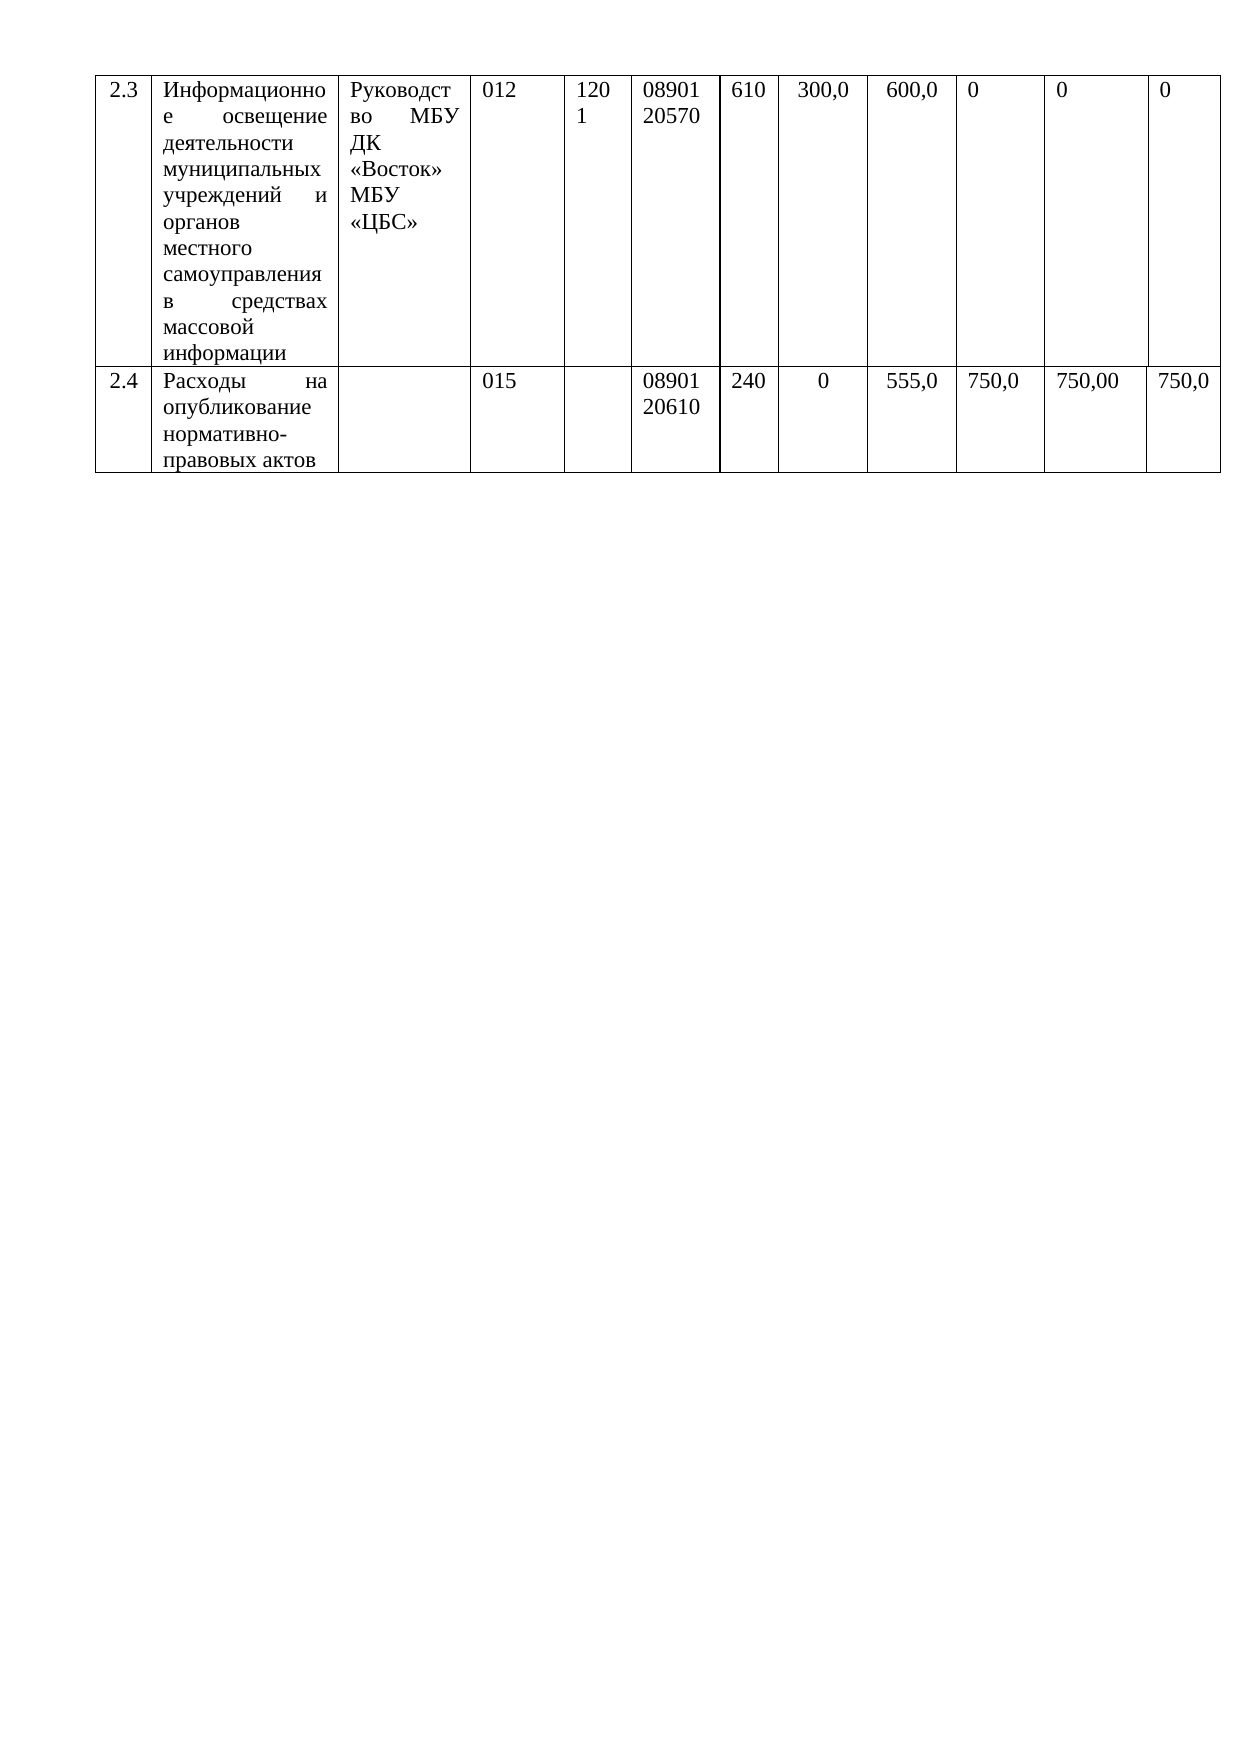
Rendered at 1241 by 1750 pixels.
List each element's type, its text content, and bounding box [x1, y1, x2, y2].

table_cell 2.3 [96, 76, 151, 366]
table_cell 750,0 [1147, 367, 1220, 472]
table_cell 015 [471, 367, 564, 472]
table_cell 0 [957, 76, 1044, 366]
table_cell Информационное освещение деятельности муниципальных учреждений и органов местного самоуправления в средствах массовой информации [152, 76, 338, 366]
table_cell [339, 367, 470, 472]
table_cell 0 [1149, 76, 1220, 366]
table_cell 240 [721, 367, 778, 472]
table_cell Расходы на опубликование нормативно-правовых актов [152, 367, 338, 472]
table_cell 2.4 [96, 367, 151, 472]
table_cell 750,0 [957, 367, 1044, 472]
table_cell 012 [471, 76, 564, 366]
table_cell 300,0 [779, 76, 867, 366]
table_cell 0 [779, 367, 867, 472]
table_cell [565, 367, 631, 472]
table_cell 1201 [565, 76, 631, 366]
table_cell 0890120610 [632, 367, 719, 472]
table_cell 600,0 [868, 76, 956, 366]
table_cell 610 [721, 76, 778, 366]
table_cell 0890120570 [632, 76, 719, 366]
table_cell Руководство МБУ ДК «Восток» МБУ «ЦБС» [339, 76, 470, 366]
table_cell 555,0 [868, 367, 956, 472]
table_cell 750,00 [1045, 367, 1146, 472]
table_cell 0 [1045, 76, 1148, 366]
